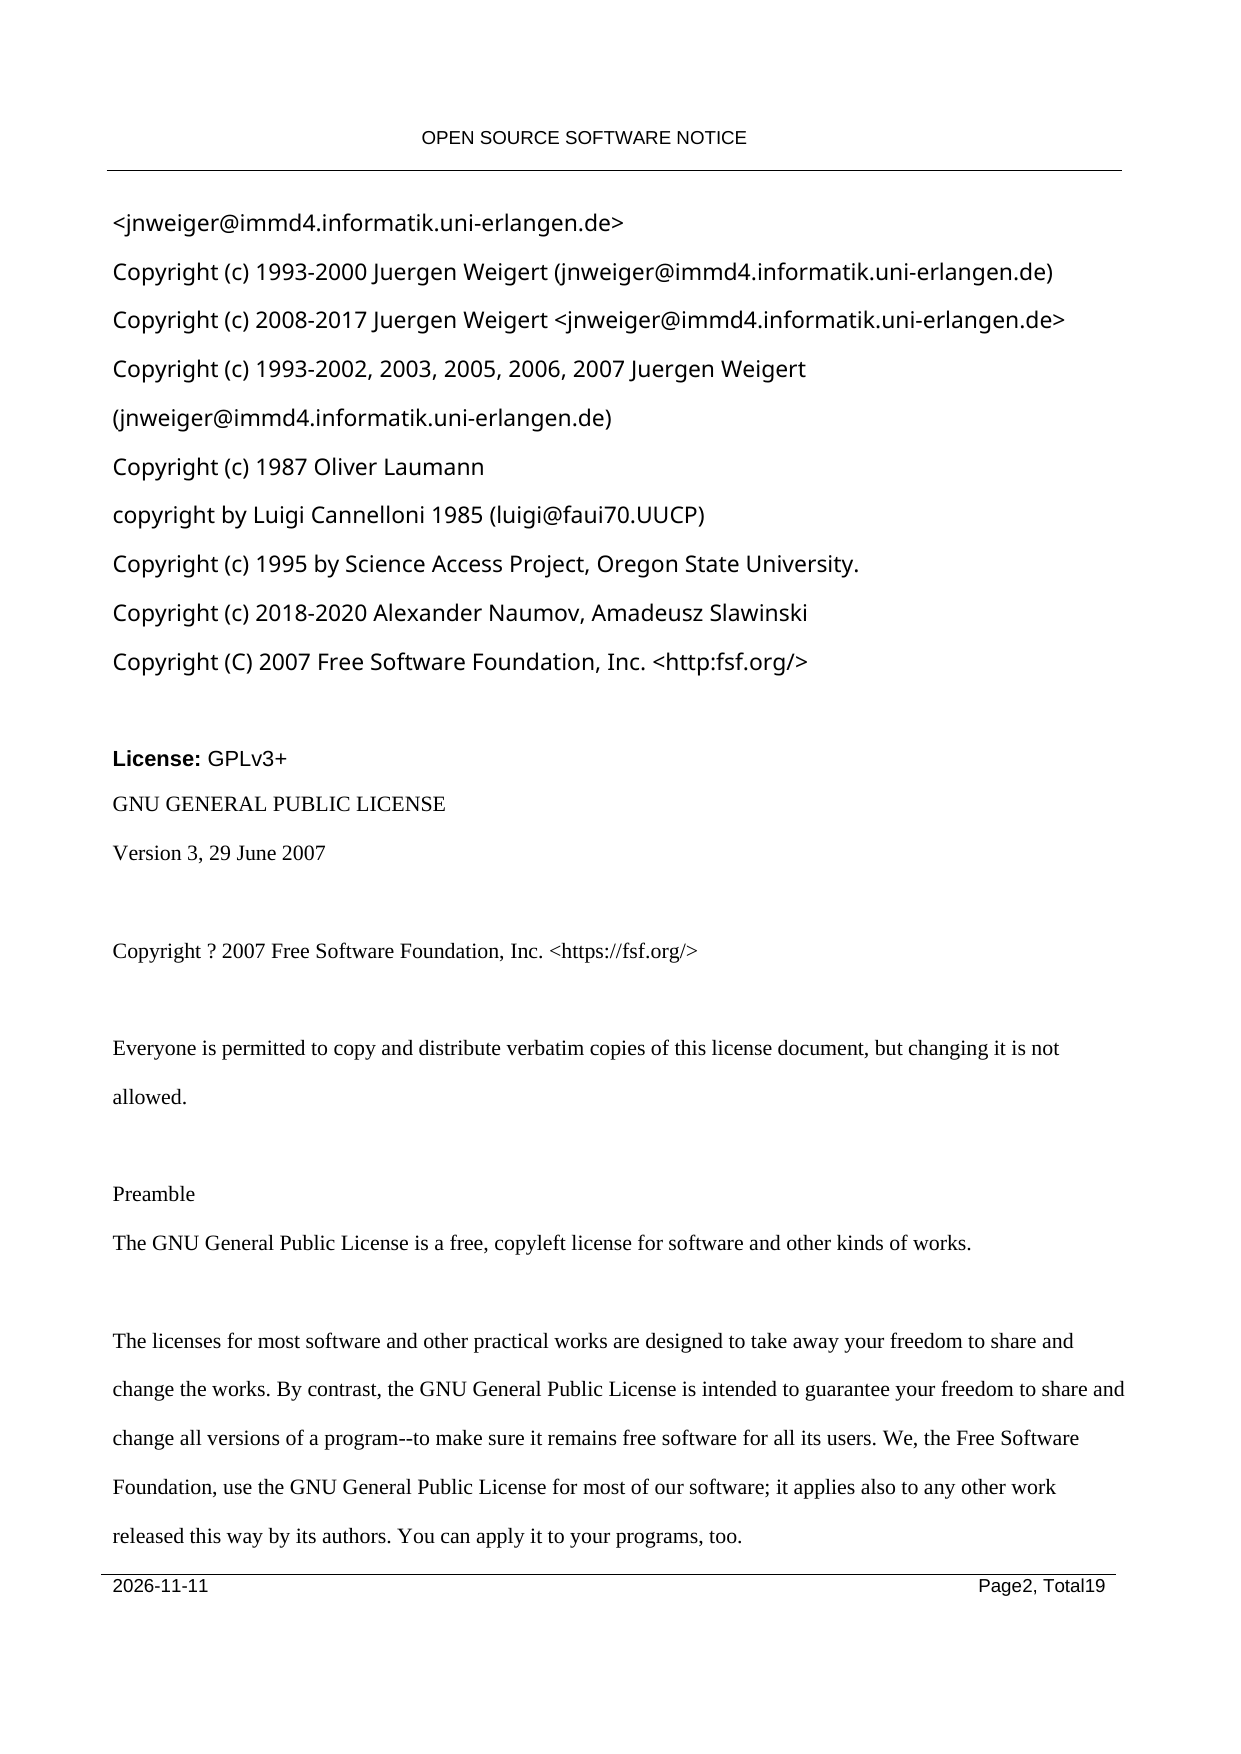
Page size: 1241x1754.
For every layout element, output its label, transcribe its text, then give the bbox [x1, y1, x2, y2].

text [112, 788, 1128, 1551]
text License: GPLv3+ [112, 743, 1128, 775]
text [112, 206, 1128, 726]
